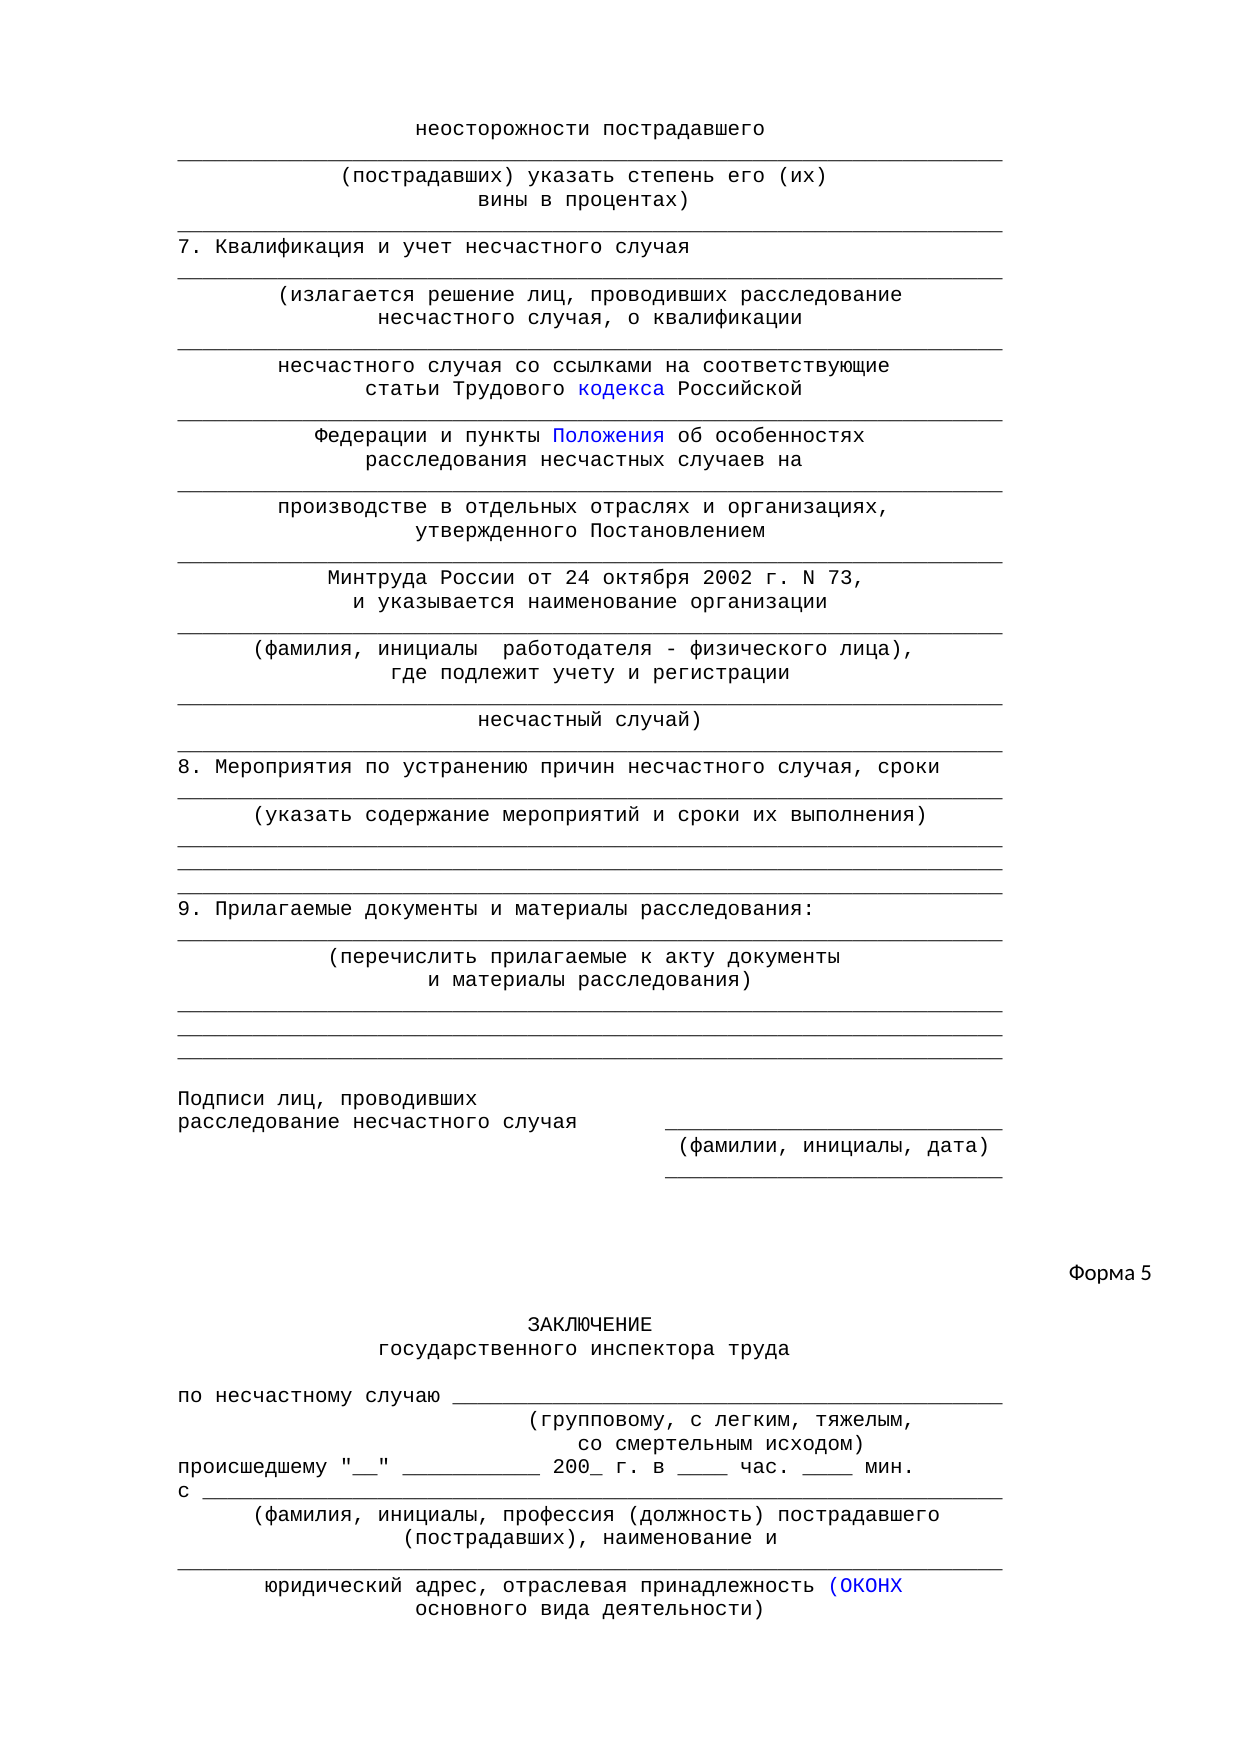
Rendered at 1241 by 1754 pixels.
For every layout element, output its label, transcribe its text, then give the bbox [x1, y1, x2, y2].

text с ________________________________________________________________ [177, 1480, 1152, 1504]
text (излагается решение лиц, проводивших расследование [177, 284, 1152, 307]
text (фамилия, инициалы работодателя - физического лица), [177, 638, 1152, 662]
text __________________________________________________________________ [177, 1040, 1152, 1064]
text __________________________________________________________________ [177, 473, 1152, 496]
text __________________________________________________________________ [177, 922, 1152, 946]
text Минтруда России от 24 октября 2002 г. N 73, [177, 567, 1152, 591]
text (указать содержание мероприятий и сроки их выполнения) [177, 804, 1152, 827]
text __________________________________________________________________ [177, 260, 1152, 284]
text __________________________________________________________________ [177, 544, 1152, 567]
text 9. Прилагаемые документы и материалы расследования: [177, 898, 1152, 922]
text __________________________________________________________________ [177, 686, 1152, 709]
text (групповому, с легким, тяжелым, [177, 1409, 1152, 1433]
text (пострадавших) указать степень его (их) [177, 165, 1152, 189]
text __________________________________________________________________ [177, 615, 1152, 638]
text расследования несчастных случаев на [177, 449, 1152, 473]
text __________________________________________________________________ [177, 1017, 1152, 1040]
text несчастного случая, о квалификации [177, 307, 1152, 331]
text несчастного случая со ссылками на соответствующие [177, 354, 1152, 378]
text по несчастному случаю ____________________________________________ [177, 1385, 1152, 1409]
text __________________________________________________________________ [177, 851, 1152, 875]
text (фамилия, инициалы, профессия (должность) пострадавшего [177, 1504, 1152, 1527]
text 7. Квалификация и учет несчастного случая [177, 236, 1152, 260]
text производстве в отдельных отраслях и организациях, [177, 496, 1152, 520]
text 8. Мероприятия по устранению причин несчастного случая, сроки [177, 757, 1152, 780]
text юридический адрес, отраслевая принадлежность (ОКОНХ [177, 1574, 1152, 1598]
text Федерации и пункты Положения об особенностях [177, 426, 1152, 449]
text __________________________________________________________________ [177, 875, 1152, 898]
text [177, 213, 1152, 236]
text (пострадавших), наименование и [177, 1527, 1152, 1551]
text __________________________________________________________________ [177, 733, 1152, 757]
text __________________________________________________________________ [177, 827, 1152, 851]
text и материалы расследования) [177, 969, 1152, 993]
text Форма 5 [177, 1258, 1152, 1286]
text Подписи лиц, проводивших [177, 1088, 1152, 1111]
text расследование несчастного случая ___________________________ [177, 1111, 1152, 1135]
text __________________________________________________________________ [177, 331, 1152, 354]
text (перечислить прилагаемые к акту документы [177, 946, 1152, 969]
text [177, 142, 1152, 165]
text несчастный случай) [177, 709, 1152, 733]
text неосторожности пострадавшего [177, 118, 1152, 142]
text ЗАКЛЮЧЕНИЕ [177, 1314, 1152, 1338]
text происшедшему "__" ___________ 200_ г. в ____ час. ____ мин. [177, 1456, 1152, 1480]
text утвержденного Постановлением [177, 520, 1152, 544]
text __________________________________________________________________ [177, 402, 1152, 426]
text статьи Трудового кодекса Российской [177, 378, 1152, 402]
text государственного инспектора труда [177, 1338, 1152, 1362]
text __________________________________________________________________ [177, 780, 1152, 804]
text вины в процентах) [177, 189, 1152, 213]
text __________________________________________________________________ [177, 993, 1152, 1017]
text ___________________________ [177, 1158, 1152, 1182]
text основного вида деятельности) [177, 1598, 1152, 1622]
text (фамилии, инициалы, дата) [177, 1135, 1152, 1158]
text со смертельным исходом) [177, 1433, 1152, 1456]
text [177, 1551, 1152, 1574]
text где подлежит учету и регистрации [177, 662, 1152, 686]
text и указывается наименование организации [177, 591, 1152, 615]
